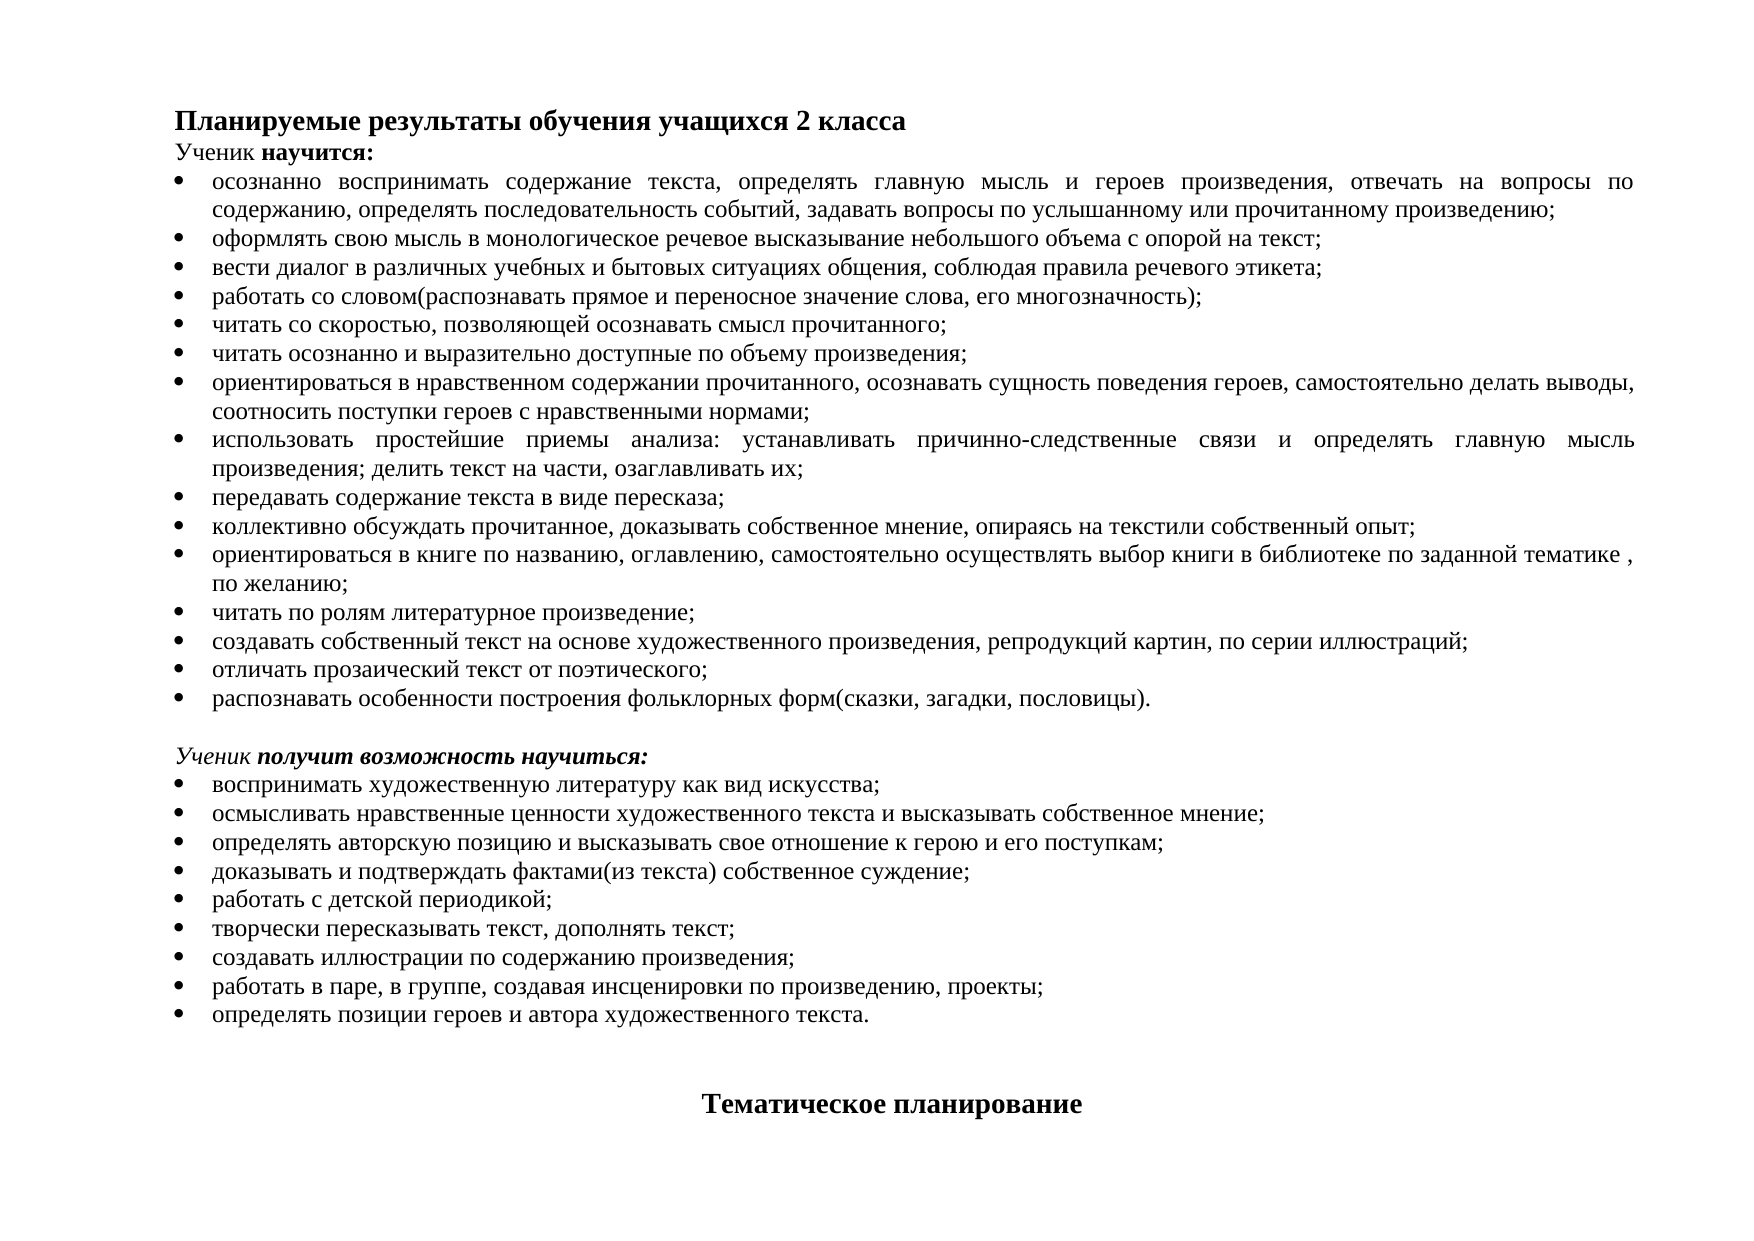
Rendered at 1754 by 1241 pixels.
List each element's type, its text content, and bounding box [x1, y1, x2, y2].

list создавать иллюстрации по содержанию произведения; [174, 942, 1636, 971]
list читать по ролям литературное произведение; [174, 597, 1636, 626]
list коллективно обсуждать прочитанное, доказывать собственное мнение, опираясь на текстили собственный опыт; [174, 511, 1636, 539]
text Ученик научится: [118, 137, 1636, 166]
list работать со словом(распознавать прямое и переносное значение слова, его многозначность); [174, 281, 1636, 309]
list читать осознанно и выразительно доступные по объему произведения; [174, 338, 1636, 367]
list оформлять свою мысль в монологическое речевое высказывание небольшого объема с опорой на текст; [174, 223, 1636, 252]
list работать в паре, в группе, создавая инсценировки по произведению, проекты; [174, 971, 1636, 999]
list осмысливать нравственные ценности художественного текста и высказывать собственное мнение; [174, 798, 1636, 827]
list осознанно воспринимать содержание текста, определять главную мысль и героев произведения, отвечать на вопросы по содержанию, определять последовательность событий, задавать вопросы по услышанному или прочитанному произведению; [174, 166, 1636, 223]
list определять авторскую позицию и высказывать свое отношение к герою и его поступкам; [174, 827, 1636, 856]
list ориентироваться в книге по названию, оглавлению, самостоятельно осуществлять выбор книги в библиотеке по заданной тематике , по желанию; [174, 539, 1636, 597]
text Планируемые результаты обучения учащихся 2 класса [118, 103, 1636, 137]
list передавать содержание текста в виде пересказа; [174, 482, 1636, 511]
list определять позиции героев и автора художественного текста. [174, 999, 1636, 1028]
list воспринимать художественную литературу как вид искусства; [174, 769, 1636, 798]
list доказывать и подтверждать фактами(из текста) собственное суждение; [174, 856, 1636, 884]
list ориентироваться в нравственном содержании прочитанного, осознавать сущность поведения героев, самостоятельно делать выводы, соотносить поступки героев с нравственными нормами; [174, 367, 1636, 424]
list творчески пересказывать текст, дополнять текст; [174, 913, 1636, 942]
list отличать прозаический текст от поэтического; [174, 654, 1636, 683]
text Ученик получит возможность научиться: [174, 741, 1636, 769]
list работать с детской периодикой; [174, 884, 1636, 913]
text Тематическое планирование [118, 1086, 1636, 1119]
list читать со скоростью, позволяющей осознавать смысл прочитанного; [174, 309, 1636, 338]
list вести диалог в различных учебных и бытовых ситуациях общения, соблюдая правила речевого этикета; [174, 252, 1636, 281]
list распознавать особенности построения фольклорных форм(сказки, загадки, пословицы). [174, 683, 1636, 712]
list использовать простейшие приемы анализа: устанавливать причинно-следственные связи и определять главную мысль произведения; делить текст на части, озаглавливать их; [174, 424, 1636, 482]
list создавать собственный текст на основе художественного произведения, репродукций картин, по серии иллюстраций; [174, 626, 1636, 654]
